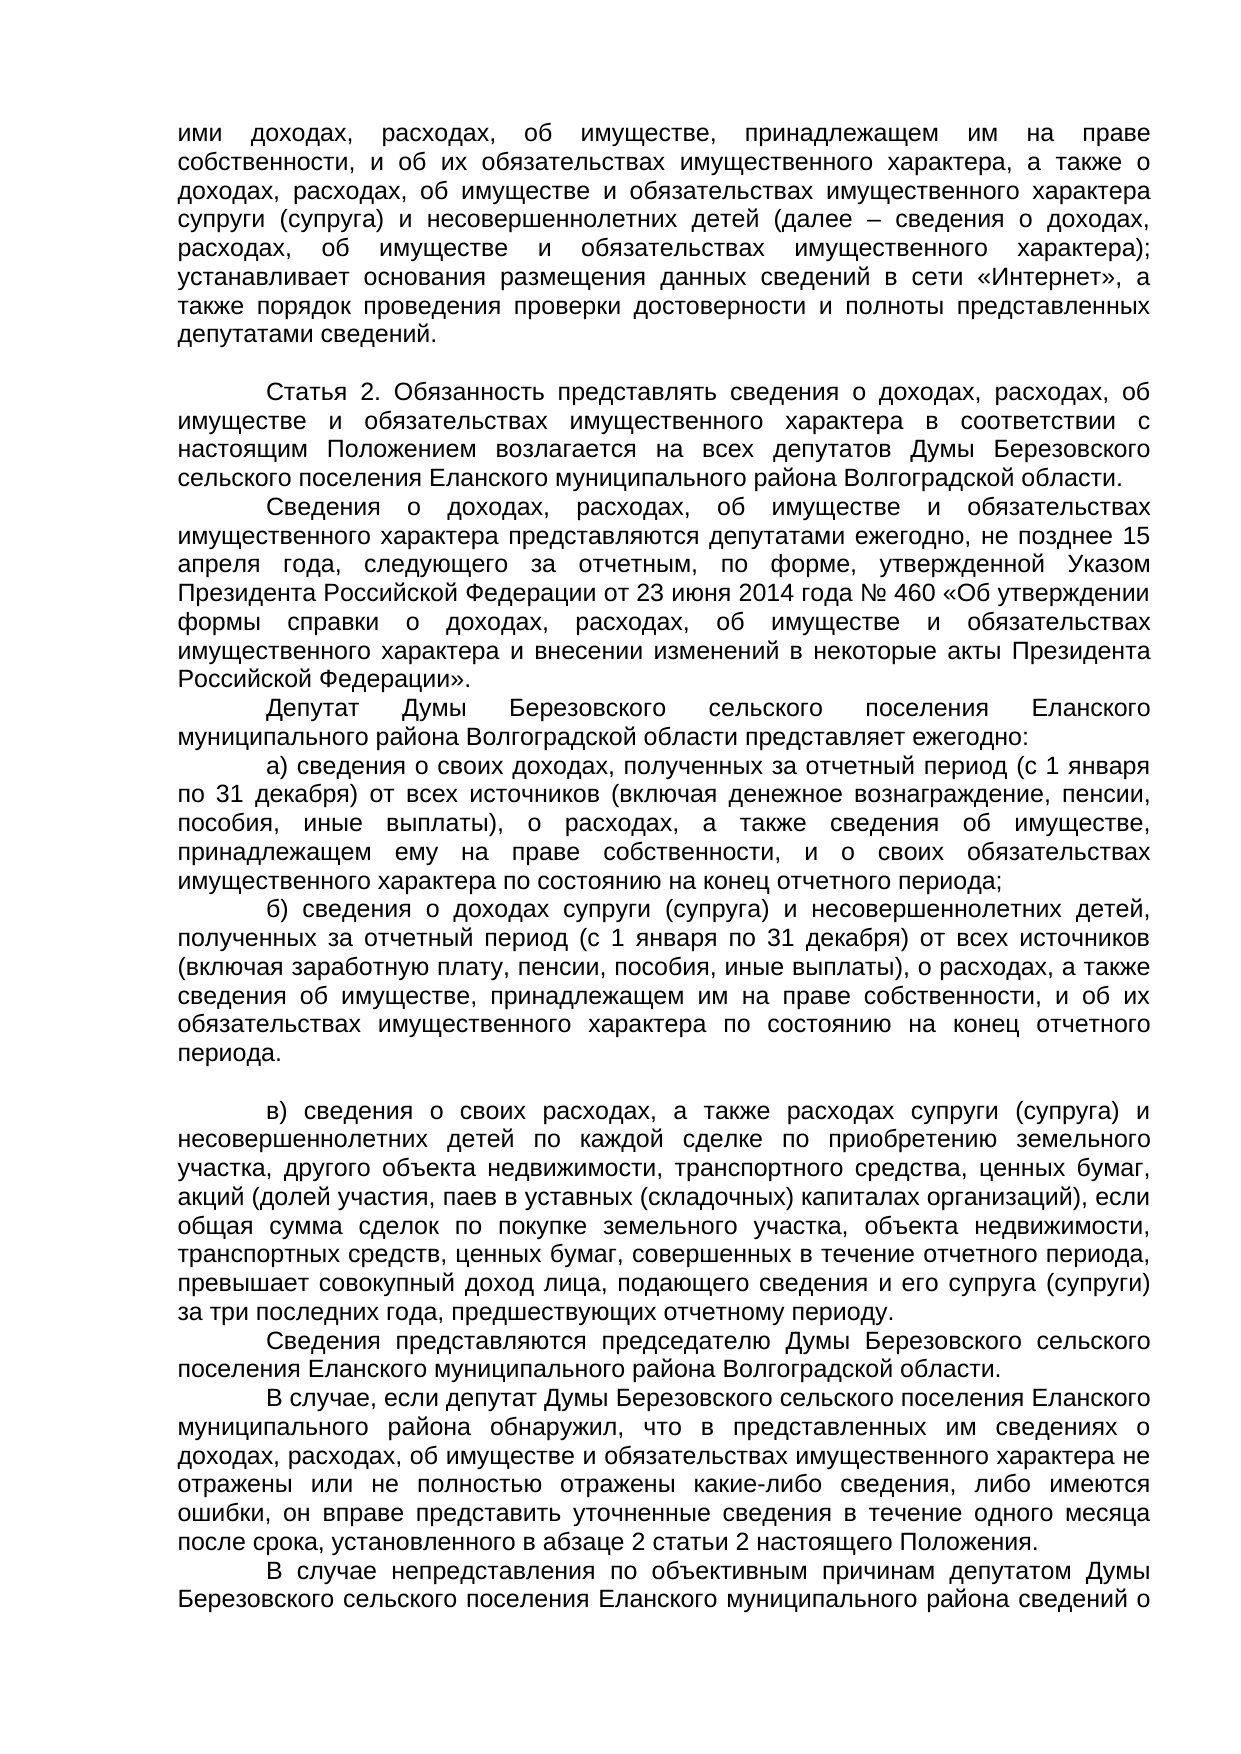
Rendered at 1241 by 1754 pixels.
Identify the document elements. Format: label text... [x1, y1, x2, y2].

text В случае, если депутат Думы Березовского сельского поселения Еланского муниципального района обнаружил, что в представленных им сведениях о доходах, расходах, об имуществе и обязательствах имущественного характера не отражены или не полностью отражены какие-либо сведения, либо имеются ошибки, он вправе представить уточненные сведения в течение одного месяца после срока, установленного в абзаце 2 статьи 2 настоящего Положения. [177, 1383, 1152, 1556]
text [177, 1556, 1152, 1613]
text Статья 2. Обязанность представлять сведения о доходах, расходах, об имуществе и обязательствах имущественного характера в соответствии с настоящим Положением возлагается на всех депутатов Думы Березовского сельского поселения Еланского муниципального района Волгоградской области. [177, 377, 1152, 492]
text а) сведения о своих доходах, полученных за отчетный период (с 1 января по 31 декабря) от всех источников (включая денежное вознаграждение, пенсии, пособия, иные выплаты), о расходах, а также сведения об имуществе, принадлежащем ему на праве собственности, и о своих обязательствах имущественного характера по состоянию на конец отчетного периода; [177, 751, 1152, 894]
text Сведения о доходах, расходах, об имуществе и обязательствах имущественного характера представляются депутатами ежегодно, не позднее 15 апреля года, следующего за отчетным, по форме, утвержденной Указом Президента Российской Федерации от 23 июня 2014 года № 460 «Об утверждении формы справки о доходах, расходах, об имуществе и обязательствах имущественного характера и внесении изменений в некоторые акты Президента Российской Федерации». [177, 492, 1152, 693]
text в) сведения о своих расходах, а также расходах супруги (супруга) и несовершеннолетних детей по каждой сделке по приобретению земельного участка, другого объекта недвижимости, транспортного средства, ценных бумаг, акций (долей участия, паев в уставных (складочных) капиталах организаций), если общая сумма сделок по покупке земельного участка, объекта недвижимости, транспортных средств, ценных бумаг, совершенных в течение отчетного периода, превышает совокупный доход лица, подающего сведения и его супруга (супруги) за три последних года, предшествующих отчетному периоду. [177, 1096, 1152, 1326]
text б) сведения о доходах супруги (супруга) и несовершеннолетних детей, полученных за отчетный период (с 1 января по 31 декабря) от всех источников (включая заработную плату, пенсии, пособия, иные выплаты), о расходах, а также сведения об имуществе, принадлежащем им на праве собственности, и об их обязательствах имущественного характера по состоянию на конец отчетного периода. [177, 894, 1152, 1067]
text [177, 118, 1152, 348]
text Сведения представляются председателю Думы Березовского сельского поселения Еланского муниципального района Волгоградской области. [177, 1326, 1152, 1383]
text Депутат Думы Березовского сельского поселения Еланского муниципального района Волгоградской области представляет ежегодно: [177, 693, 1152, 751]
